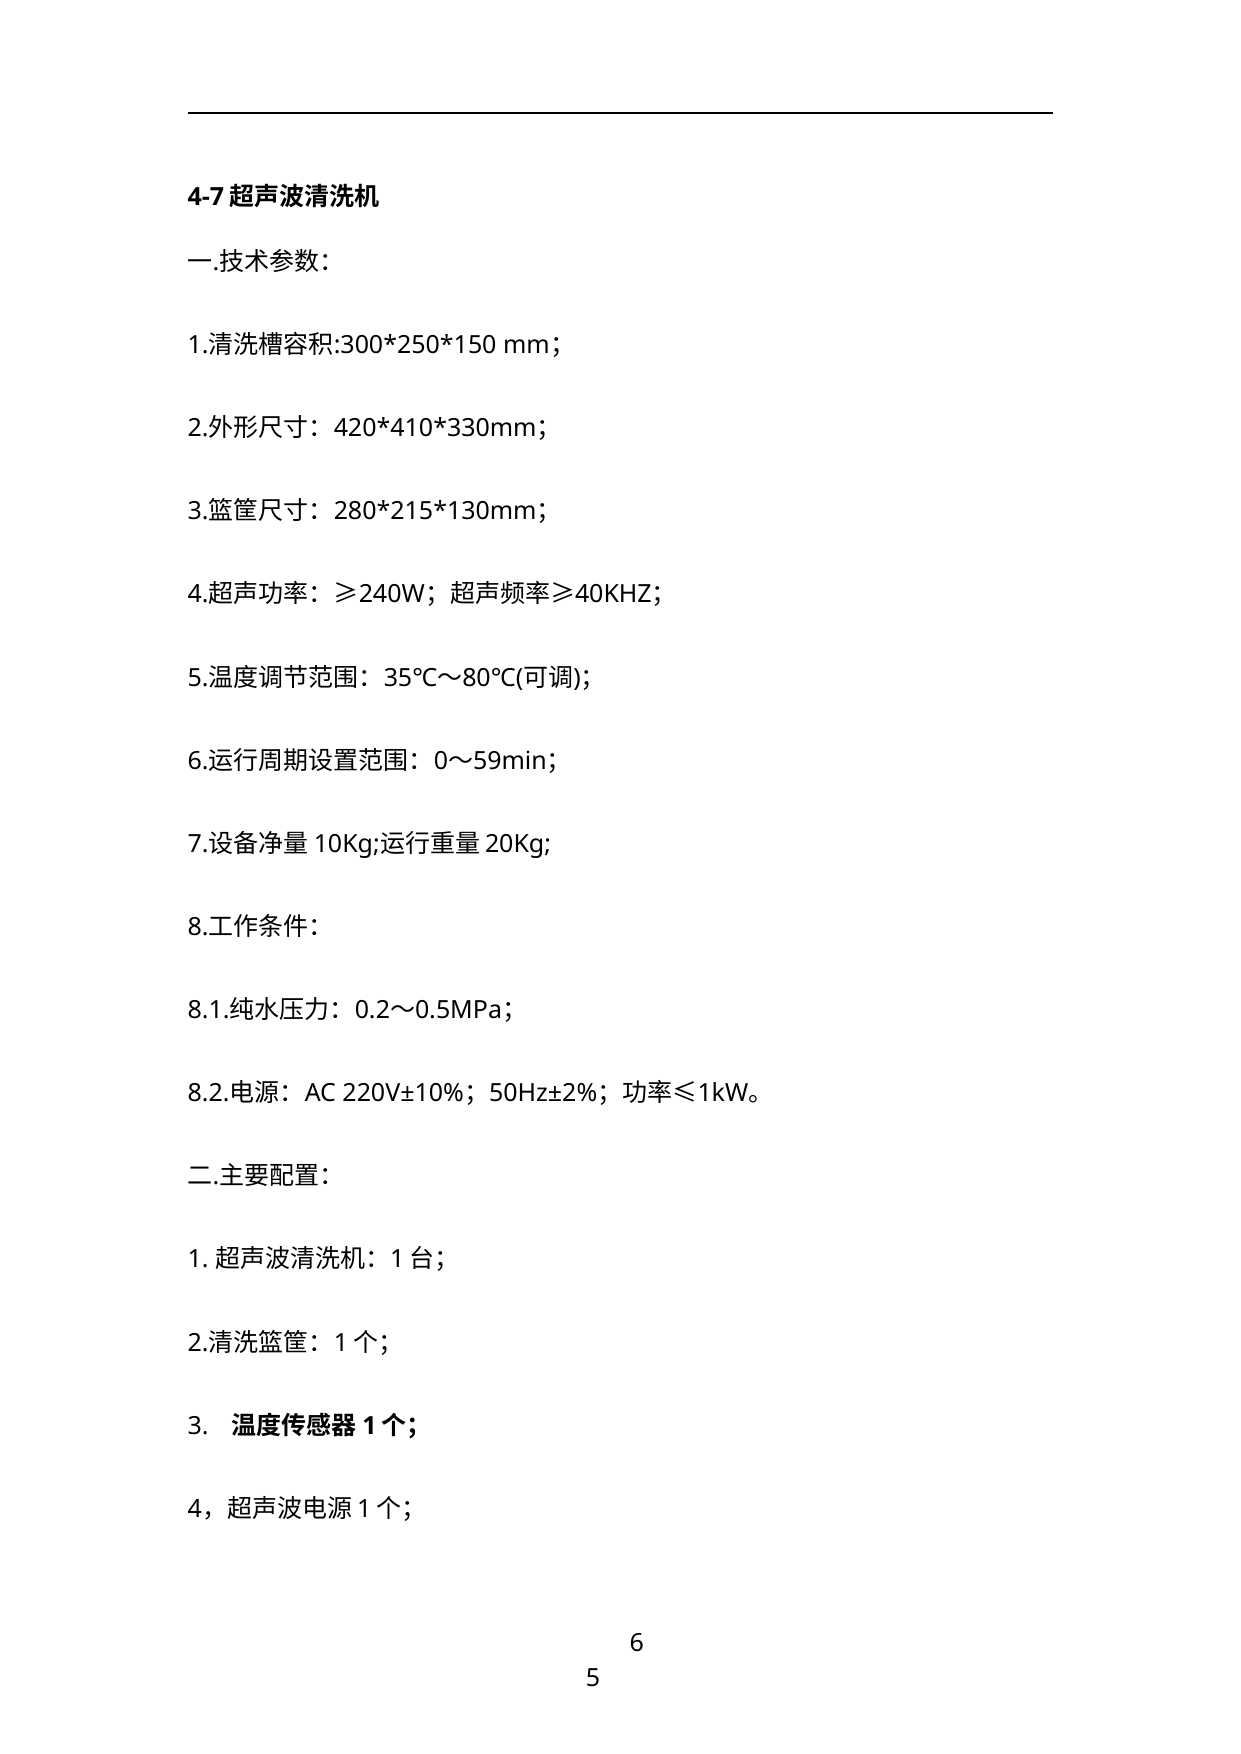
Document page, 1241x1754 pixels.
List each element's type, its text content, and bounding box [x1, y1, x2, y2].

text 二.主要配置： [187, 1141, 1053, 1206]
text 4-7超声波清洗机 [187, 162, 1053, 227]
text 3.篮筐尺寸：280*215*130mm； [187, 476, 1053, 541]
text 3. 温度传感器 1个； [187, 1391, 1053, 1456]
text 2.外形尺寸：420*410*330mm； [187, 393, 1053, 458]
text 4，超声波电源1个； [187, 1474, 1053, 1539]
text 1.清洗槽容积:300*250*150 mm； [187, 310, 1053, 375]
text 7.设备净量10Kg;运行重量20Kg; [187, 809, 1053, 874]
text 8.1.纯水压力：0.2～0.5MPa； [187, 975, 1053, 1040]
text 8.2.电源：AC 220V±10%；50Hz±2%；功率≤1kW。 [187, 1058, 1053, 1123]
text 一.技术参数： [187, 227, 1053, 292]
text 4.超声功率：≥240W；超声频率≥40KHZ； [187, 559, 1053, 624]
text 2.清洗篮筐：1个； [187, 1308, 1053, 1373]
text 6.运行周期设置范围：0～59min； [187, 726, 1053, 791]
text 5.温度调节范围：35℃～80℃(可调)； [187, 643, 1053, 708]
text 1. 超声波清洗机：1台； [187, 1224, 1053, 1289]
text 8.工作条件： [187, 892, 1053, 957]
